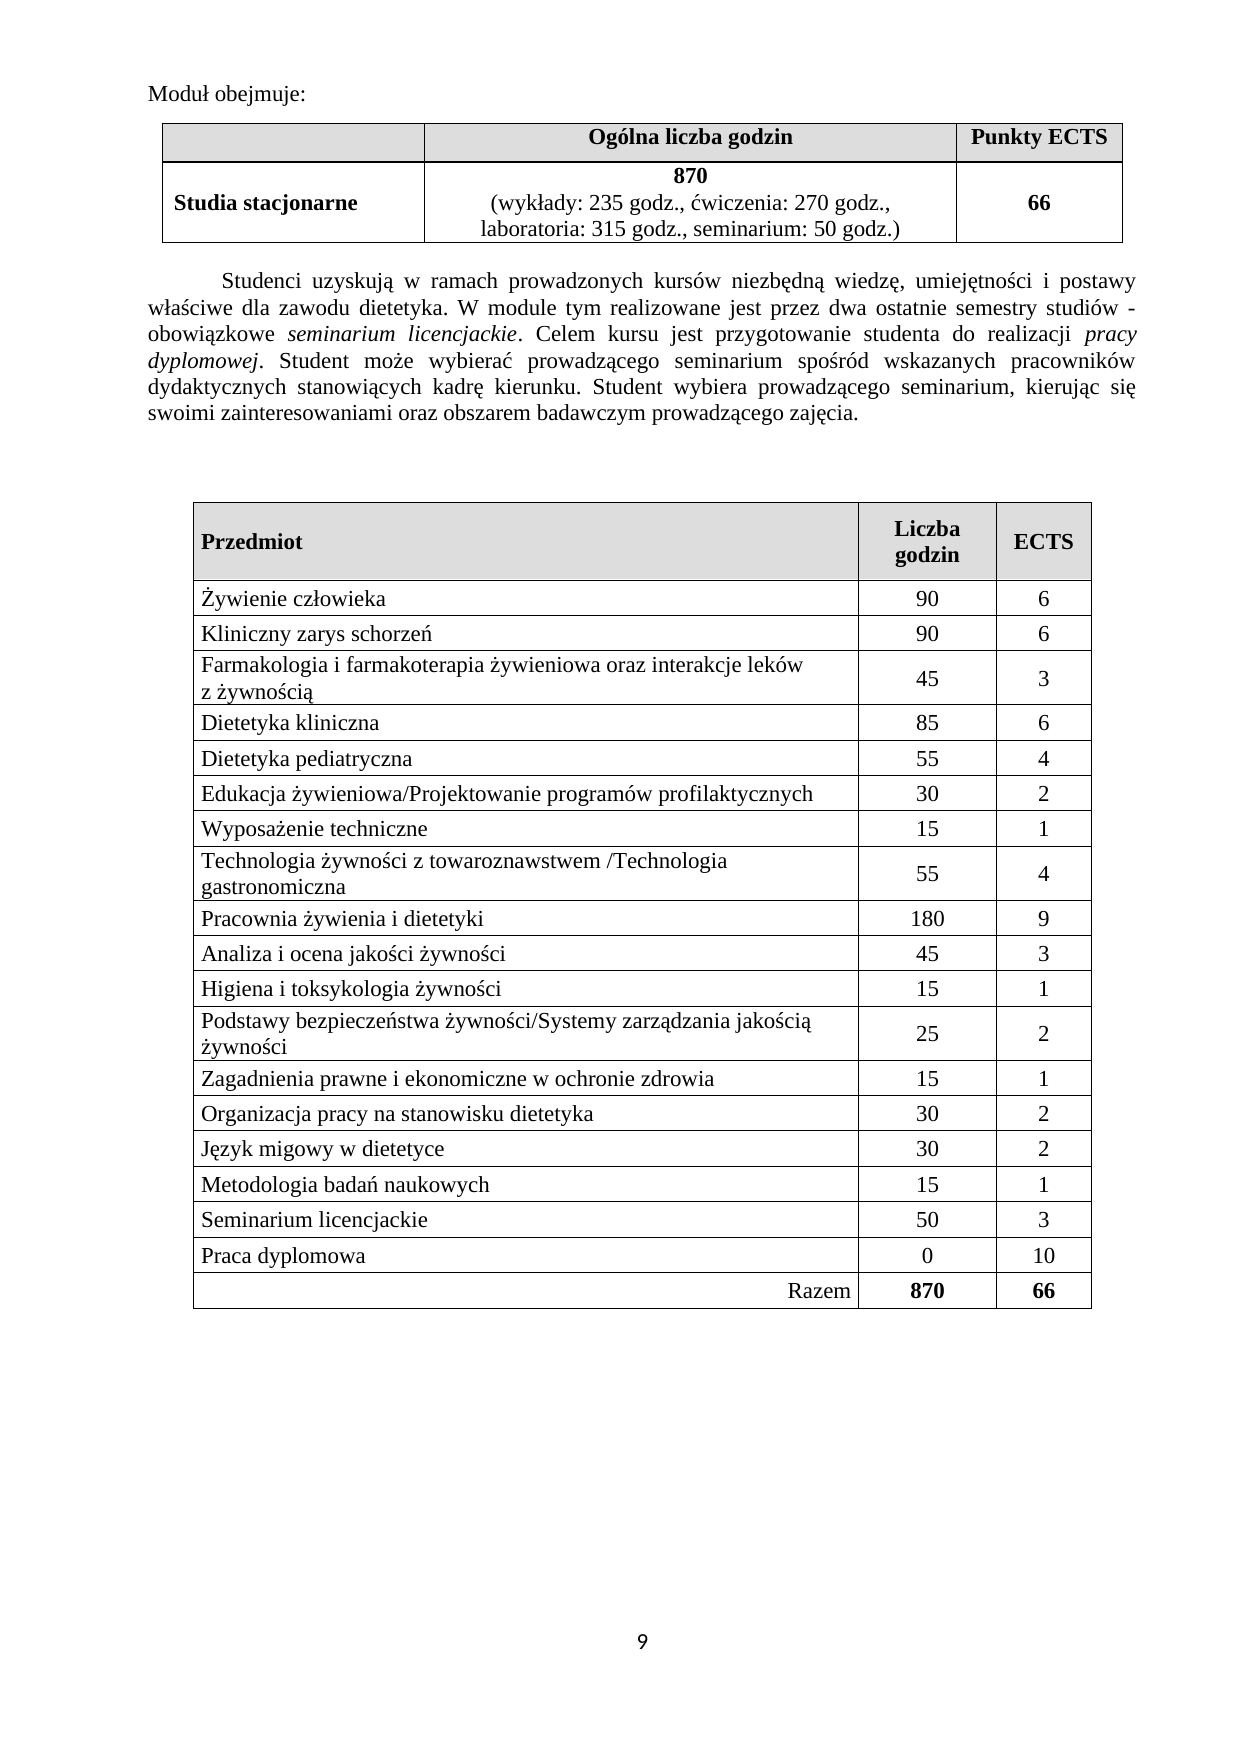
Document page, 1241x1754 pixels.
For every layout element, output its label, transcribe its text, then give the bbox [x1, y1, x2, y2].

table_header Liczba godzin [859, 503, 996, 579]
table_cell Razem [194, 1273, 858, 1307]
table_cell 90 [859, 616, 996, 650]
table_cell 1 [997, 811, 1091, 846]
table_cell 55 [859, 847, 996, 899]
table_cell 66 [957, 163, 1122, 242]
text Moduł obejmuje: [148, 80, 1137, 106]
table_cell 6 [997, 616, 1091, 650]
text Studenci uzyskują w ramach prowadzonych kursów niezbędną wiedzę, umiejętności i postawy właściwe dla zawodu dietetyka. W module tym realizowane jest przez dwa ostatnie semestry studiów -obowiązkowe seminarium licencjackie. Celem kursu jest przygotowanie studenta do realizacji pracy dyplomowej. Student może wybierać prowadzącego seminarium spośród wskazanych pracowników dydaktycznych stanowiących kadrę kierunku. Student wybiera prowadzącego seminarium, kierując się swoimi zainteresowaniami oraz obszarem badawczym prowadzącego zajęcia. [148, 268, 1137, 426]
table_cell 6 [997, 581, 1091, 615]
table_cell 0 [859, 1238, 996, 1272]
table_cell Kliniczny zarys schorzeń [194, 616, 858, 650]
table_cell Praca dyplomowa [194, 1238, 858, 1272]
table_cell 2 [997, 1007, 1091, 1059]
table_cell Podstawy bezpieczeństwa żywności/Systemy zarządzania jakością żywności [194, 1007, 858, 1059]
table_cell 870 [859, 1273, 996, 1307]
table_cell 66 [997, 1273, 1091, 1307]
table_cell 1 [997, 971, 1091, 1006]
table_cell Dietetyka pediatryczna [194, 741, 858, 775]
table_cell 180 [859, 901, 996, 935]
table_cell Pracownia żywienia i dietetyki [194, 901, 858, 935]
table_cell Język migowy w dietetyce [194, 1131, 858, 1166]
table_header ECTS [997, 503, 1091, 579]
table_cell 90 [859, 581, 996, 615]
table_cell 2 [997, 776, 1091, 810]
table_cell 30 [859, 1096, 996, 1130]
table_cell 870 (wykłady: 235 godz., ćwiczenia: 270 godz., laboratoria: 315 godz., seminarium: 50 godz.) [425, 163, 956, 242]
table_cell 30 [859, 1131, 996, 1166]
table_cell Higiena i toksykologia żywności [194, 971, 858, 1006]
table_cell 2 [997, 1096, 1091, 1130]
table_cell Wyposażenie techniczne [194, 811, 858, 846]
table_cell 30 [859, 776, 996, 810]
table_cell 3 [997, 936, 1091, 970]
table_cell Zagadnienia prawne i ekonomiczne w ochronie zdrowia [194, 1061, 858, 1095]
table_cell Studia stacjonarne [163, 163, 424, 242]
table_cell Seminarium licencjackie [194, 1202, 858, 1237]
table_header Przedmiot [194, 503, 858, 579]
table_cell Technologia żywności z towaroznawstwem /Technologia gastronomiczna [194, 847, 858, 899]
table_cell 45 [859, 651, 996, 704]
table_cell Żywienie człowieka [194, 581, 858, 615]
table_cell Analiza i ocena jakości żywności [194, 936, 858, 970]
table_header Punkty ECTS [957, 124, 1122, 161]
table_cell 55 [859, 741, 996, 775]
table_cell 85 [859, 705, 996, 739]
table_cell 15 [859, 811, 996, 846]
table_cell 45 [859, 936, 996, 970]
table_cell 15 [859, 1167, 996, 1201]
table_cell 6 [997, 705, 1091, 739]
table_cell 4 [997, 847, 1091, 899]
table_cell 4 [997, 741, 1091, 775]
table_cell Metodologia badań naukowych [194, 1167, 858, 1201]
table_cell 3 [997, 1202, 1091, 1237]
table_cell 15 [859, 1061, 996, 1095]
table_cell 25 [859, 1007, 996, 1059]
table_header Ogólna liczba godzin [425, 124, 956, 161]
table_header [163, 124, 424, 161]
table_cell 3 [997, 651, 1091, 704]
table_cell 1 [997, 1061, 1091, 1095]
table_cell 15 [859, 971, 996, 1006]
table_cell Farmakologia i farmakoterapia żywieniowa oraz interakcje leków z żywnością [194, 651, 858, 704]
table_cell Edukacja żywieniowa/Projektowanie programów profilaktycznych [194, 776, 858, 810]
table_cell 1 [997, 1167, 1091, 1201]
table_cell 50 [859, 1202, 996, 1237]
table_cell 10 [997, 1238, 1091, 1272]
table_cell 9 [997, 901, 1091, 935]
table_cell Dietetyka kliniczna [194, 705, 858, 739]
table_cell Organizacja pracy na stanowisku dietetyka [194, 1096, 858, 1130]
table_cell 2 [997, 1131, 1091, 1166]
